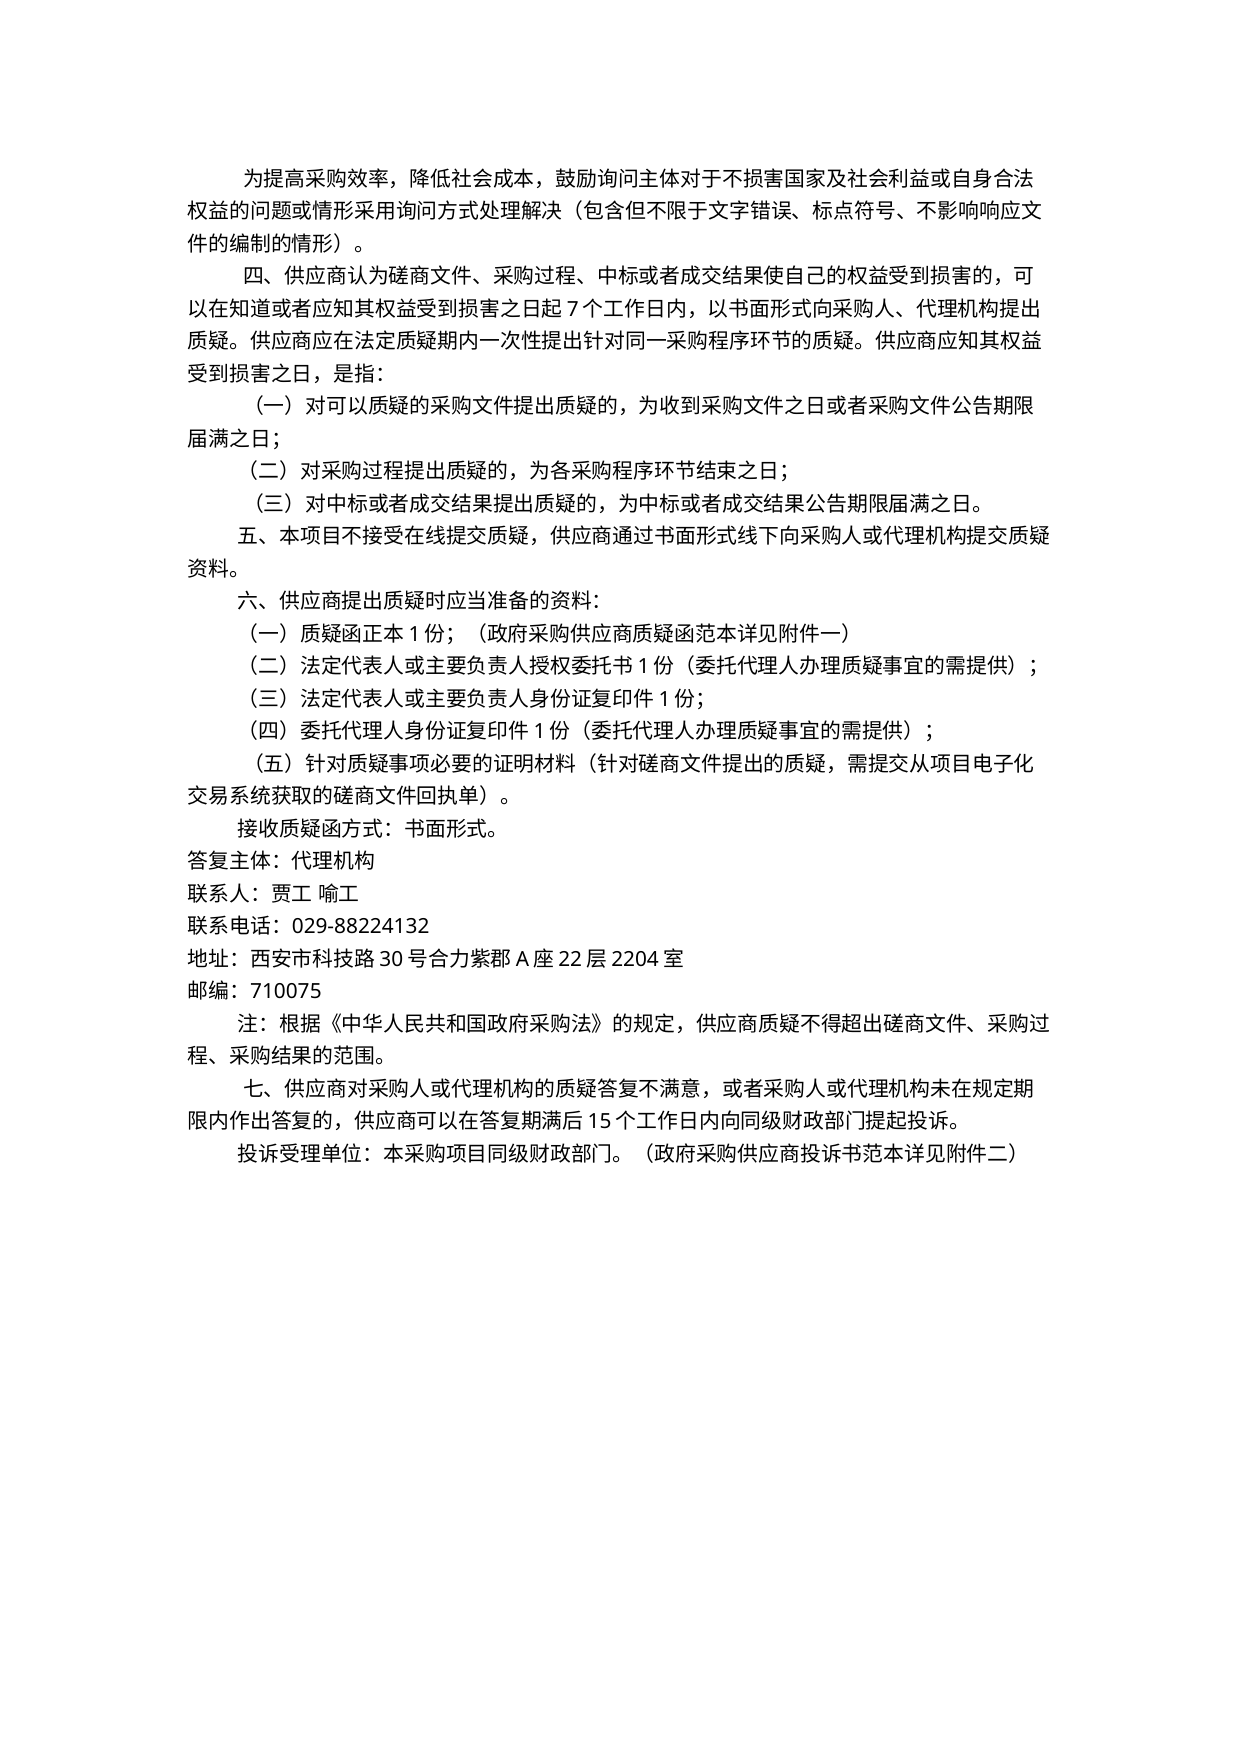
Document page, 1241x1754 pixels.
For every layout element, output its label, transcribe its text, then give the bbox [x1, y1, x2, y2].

text 接收质疑函方式：书面形式。 [187, 812, 1053, 844]
text 为提高采购效率，降低社会成本，鼓励询问主体对于不损害国家及社会利益或自身合法权益的问题或情形采用询问方式处理解决（包含但不限于文字错误、标点符号、不影响响应文件的编制的情形）。 [187, 162, 1053, 259]
text 五、本项目不接受在线提交质疑，供应商通过书面形式线下向采购人或代理机构提交质疑资料。 [187, 519, 1053, 584]
text 答复主体：代理机构 [187, 844, 1053, 877]
text 注：根据《中华人民共和国政府采购法》的规定，供应商质疑不得超出磋商文件、采购过程、采购结果的范围。 [187, 1007, 1053, 1072]
text 联系电话：029-88224132 [187, 909, 1053, 942]
text （三）对中标或者成交结果提出质疑的，为中标或者成交结果公告期限届满之日。 [187, 487, 1053, 519]
text 联系人：贾工 喻工 [187, 877, 1053, 909]
text （一）对可以质疑的采购文件提出质疑的，为收到采购文件之日或者采购文件公告期限届满之日； [187, 389, 1053, 454]
text 地址：西安市科技路30号合力紫郡A座22层2204室 [187, 942, 1053, 974]
text 七、供应商对采购人或代理机构的质疑答复不满意，或者采购人或代理机构未在规定期限内作出答复的，供应商可以在答复期满后15个工作日内向同级财政部门提起投诉。 [187, 1072, 1053, 1137]
text 六、供应商提出质疑时应当准备的资料： [187, 584, 1053, 617]
text （五）针对质疑事项必要的证明材料（针对磋商文件提出的质疑，需提交从项目电子化交易系统获取的磋商文件回执单）。 [187, 747, 1053, 812]
text 四、供应商认为磋商文件、采购过程、中标或者成交结果使自己的权益受到损害的，可以在知道或者应知其权益受到损害之日起7个工作日内，以书面形式向采购人、代理机构提出质疑。供应商应在法定质疑期内一次性提出针对同一采购程序环节的质疑。供应商应知其权益受到损害之日，是指： [187, 259, 1053, 389]
text （三）法定代表人或主要负责人身份证复印件1份； [187, 682, 1053, 714]
text （一）质疑函正本1份；（政府采购供应商质疑函范本详见附件一） [187, 617, 1053, 649]
text （二）法定代表人或主要负责人授权委托书1份（委托代理人办理质疑事宜的需提供）； [187, 649, 1053, 682]
text （二）对采购过程提出质疑的，为各采购程序环节结束之日； [187, 454, 1053, 487]
text （四）委托代理人身份证复印件1份（委托代理人办理质疑事宜的需提供）； [187, 714, 1053, 747]
text 邮编：710075 [187, 974, 1053, 1007]
text 投诉受理单位：本采购项目同级财政部门。（政府采购供应商投诉书范本详见附件二） [187, 1137, 1053, 1169]
